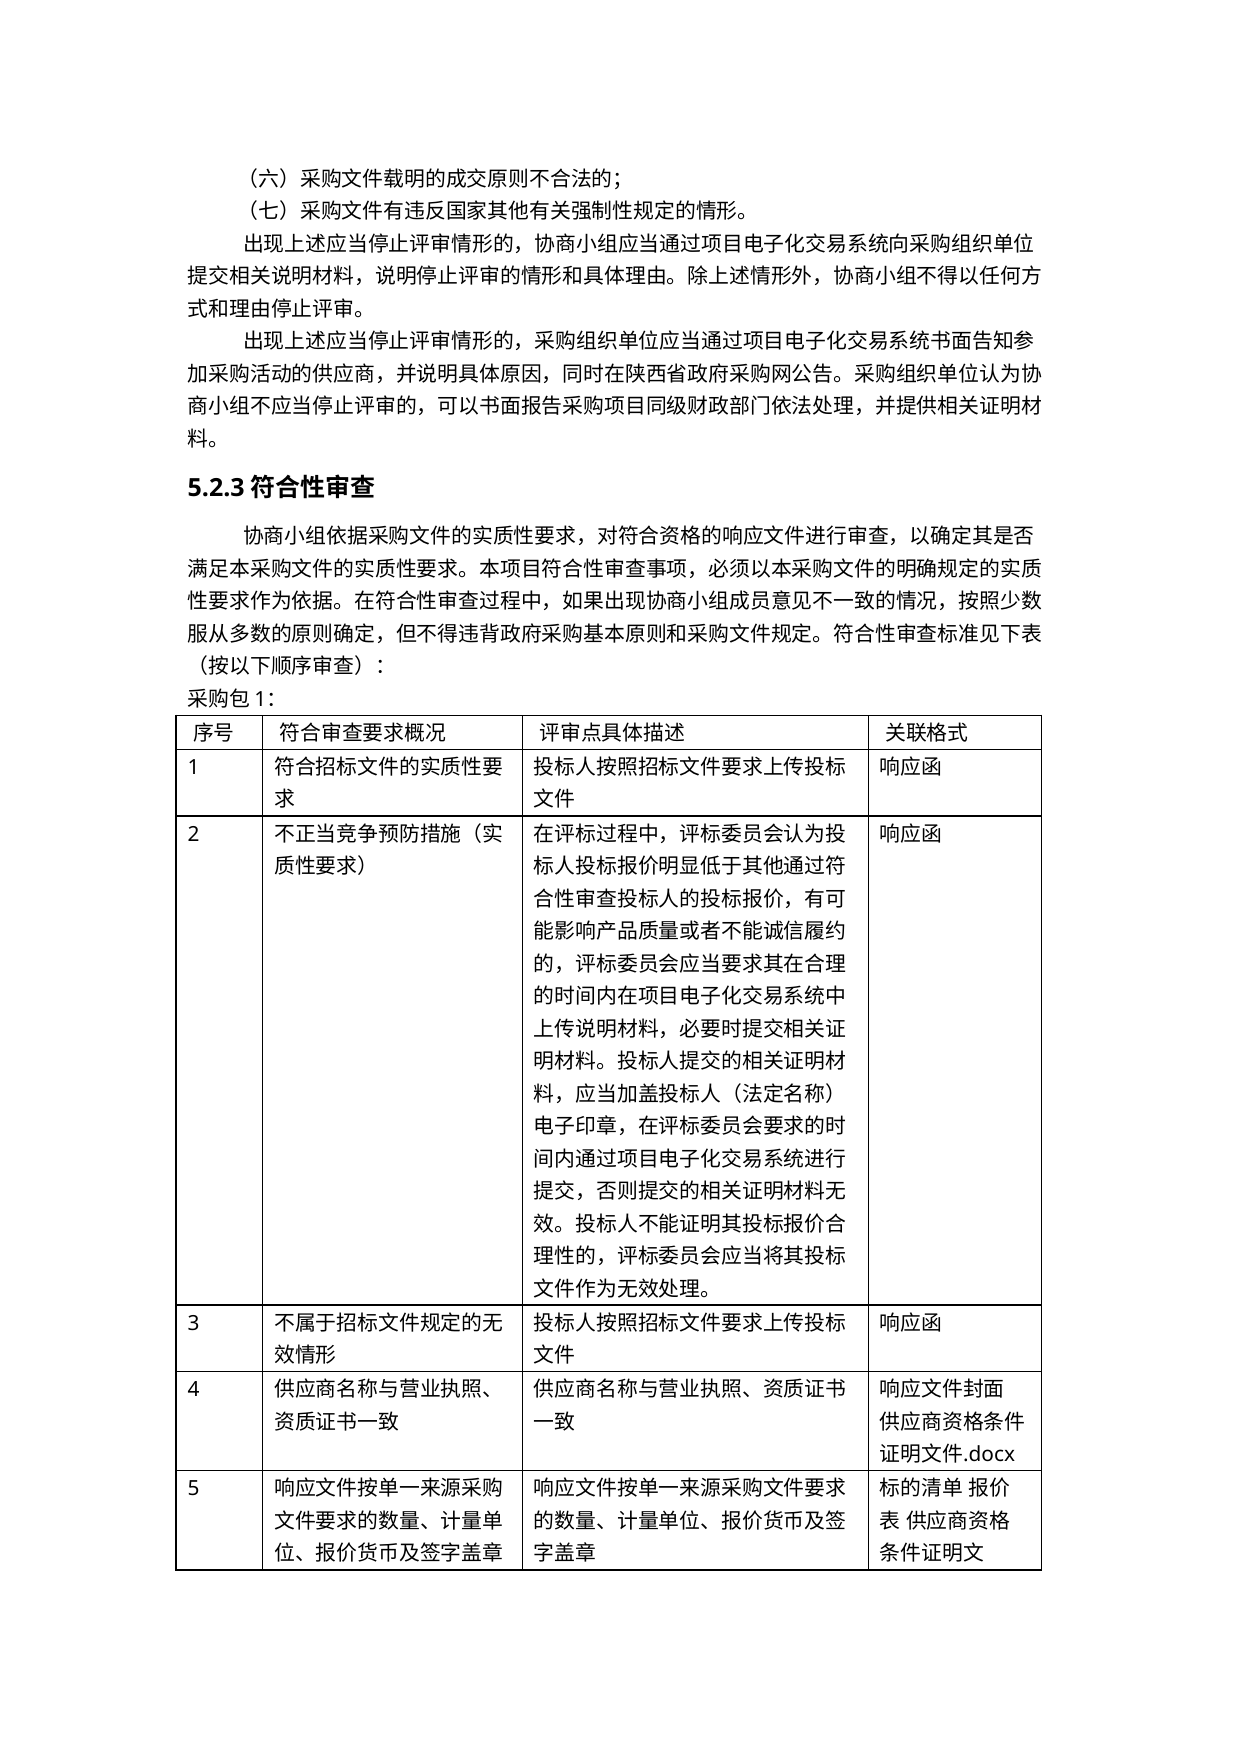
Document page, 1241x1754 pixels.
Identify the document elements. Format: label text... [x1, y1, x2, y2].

text 5.2.3符合性审查 [187, 454, 1053, 519]
table_header 序号 [177, 716, 262, 748]
text 出现上述应当停止评审情形的，协商小组应当通过项目电子化交易系统向采购组织单位提交相关说明材料，说明停止评审的情形和具体理由。除上述情形外，协商小组不得以任何方式和理由停止评审。 [187, 227, 1053, 324]
table_cell 供应商名称与营业执照、资质证书一致 [263, 1372, 522, 1470]
table_cell 投标人按照招标文件要求上传投标文件 [523, 750, 868, 815]
table_cell 1 [177, 750, 262, 815]
table_header 评审点具体描述 [523, 716, 868, 748]
table_cell 3 [177, 1306, 262, 1371]
text 出现上述应当停止评审情形的，采购组织单位应当通过项目电子化交易系统书面告知参加采购活动的供应商，并说明具体原因，同时在陕西省政府采购网公告。采购组织单位认为协商小组不应当停止评审的，可以书面报告采购项目同级财政部门依法处理，并提供相关证明材料。 [187, 324, 1053, 454]
table_cell 不正当竞争预防措施（实质性要求） [263, 817, 522, 1304]
text 协商小组依据采购文件的实质性要求，对符合资格的响应文件进行审查，以确定其是否满足本采购文件的实质性要求。本项目符合性审查事项，必须以本采购文件的明确规定的实质性要求作为依据。在符合性审查过程中，如果出现协商小组成员意见不一致的情况，按照少数服从多数的原则确定，但不得违背政府采购基本原则和采购文件规定。符合性审查标准见下表（按以下顺序审查）： [187, 519, 1053, 682]
table_cell 投标人按照招标文件要求上传投标文件 [523, 1306, 868, 1371]
text 采购包1： [187, 682, 1053, 714]
table_cell 在评标过程中，评标委员会认为投标人投标报价明显低于其他通过符合性审查投标人的投标报价，有可能影响产品质量或者不能诚信履约的，评标委员会应当要求其在合理的时间内在项目电子化交易系统中上传说明材料，必要时提交相关证明材料。投标人提交的相关证明材料，应当加盖投标人（法定名称）电子印章，在评标委员会要求的时间内通过项目电子化交易系统进行提交，否则提交的相关证明材料无效。投标人不能证明其投标报价合理性的，评标委员会应当将其投标文件作为无效处理。 [523, 817, 868, 1304]
table_cell 供应商名称与营业执照、资质证书一致 [523, 1372, 868, 1470]
table_cell 响应文件封面 供应商资格条件证明文件.docx [869, 1372, 1041, 1470]
text （六）采购文件载明的成交原则不合法的； [187, 162, 1053, 194]
table_cell 响应函 [869, 1306, 1041, 1371]
table_cell 响应函 [869, 817, 1041, 1304]
table_cell 5 [177, 1471, 262, 1569]
table_header 关联格式 [869, 716, 1041, 748]
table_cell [869, 1471, 1041, 1569]
table_cell 符合招标文件的实质性要求 [263, 750, 522, 815]
table_cell 2 [177, 817, 262, 1304]
table_cell 4 [177, 1372, 262, 1470]
text （七）采购文件有违反国家其他有关强制性规定的情形。 [187, 194, 1053, 227]
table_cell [263, 1471, 522, 1569]
table_cell 不属于招标文件规定的无效情形 [263, 1306, 522, 1371]
table_cell 响应函 [869, 750, 1041, 815]
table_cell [523, 1471, 868, 1569]
table_header 符合审查要求概况 [263, 716, 522, 748]
